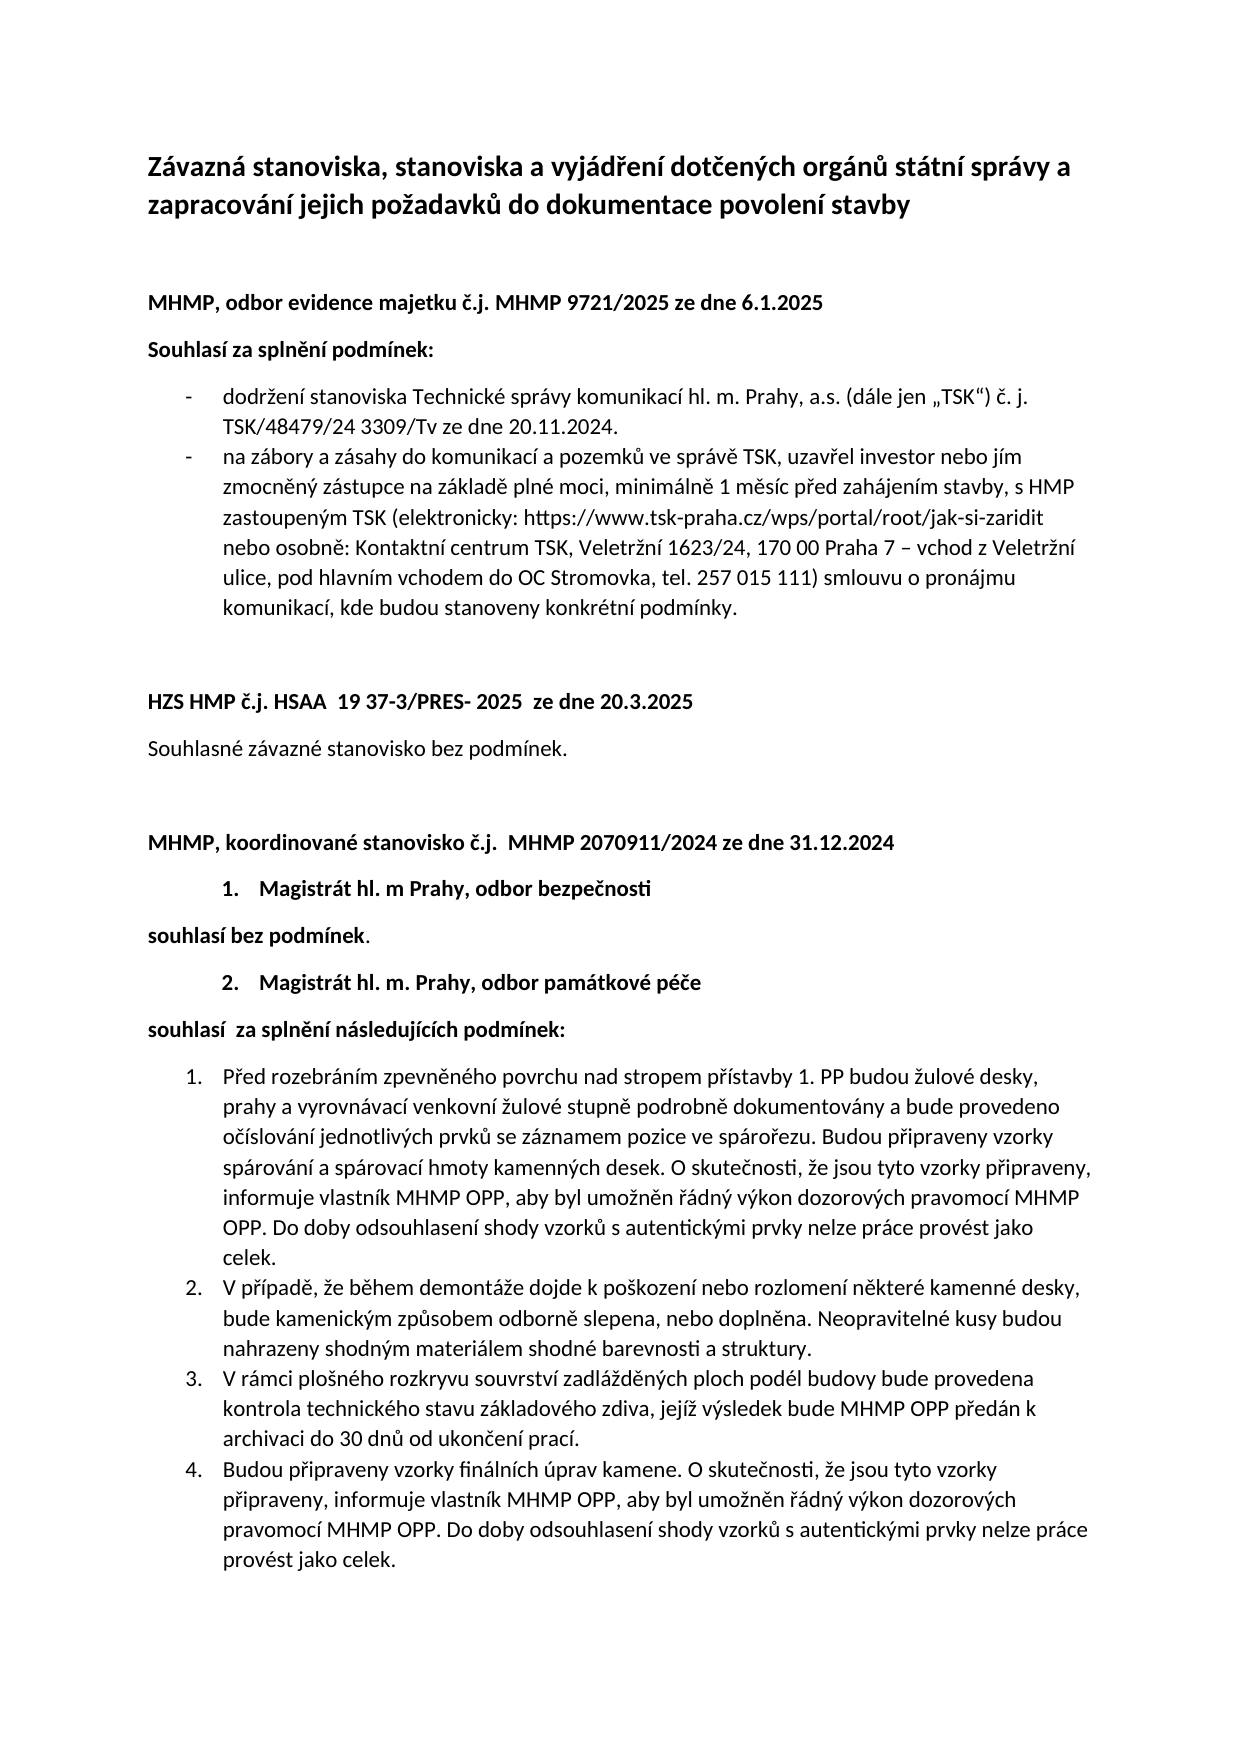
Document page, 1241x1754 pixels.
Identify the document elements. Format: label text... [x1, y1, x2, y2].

list V případě, že během demontáže dojde k poškození nebo rozlomení některé kamenné desky, bude kamenickým způsobem odborně slepena, nebo doplněna. Neopravitelné kusy budou nahrazeny shodným materiálem shodné barevnosti a struktury. [185, 1273, 1093, 1362]
list Magistrát hl. m. Prahy, odbor památkové péče [221, 968, 1093, 996]
list dodržení stanoviska Technické správy komunikací hl. m. Prahy, a.s. (dále jen „TSK“) č. j. TSK/48479/24 3309/Tv ze dne 20.11.2024. [185, 382, 1093, 440]
list na zábory a zásahy do komunikací a pozemků ve správě TSK, uzavřel investor nebo jím zmocněný zástupce na základě plné moci, minimálně 1 měsíc před zahájením stavby, s HMP zastoupeným TSK (elektronicky: https://www.tsk-praha.cz/wps/portal/root/jak-si-zaridit nebo osobně: Kontaktní centrum TSK, Veletržní 1623/24, 170 00 Praha 7 – vchod z Veletržní ulice, pod hlavním vchodem do OC Stromovka, tel. 257 015 111) smlouvu o pronájmu komunikací, kde budou stanoveny konkrétní podmínky. [185, 442, 1093, 621]
text MHMP, koordinované stanovisko č.j. MHMP 2070911/2024 ze dne 31.12.2024 [148, 828, 1093, 856]
text Souhlasí za splnění podmínek: [148, 335, 1093, 363]
text souhlasí bez podmínek. [148, 921, 1093, 949]
text HZS HMP č.j. HSAA 19 37-3/PRES- 2025 ze dne 20.3.2025 [148, 687, 1093, 715]
text MHMP, odbor evidence majetku č.j. MHMP 9721/2025 ze dne 6.1.2025 [148, 288, 1093, 316]
text Souhlasné závazné stanovisko bez podmínek. [148, 734, 1093, 762]
list Budou připraveny vzorky finálních úprav kamene. O skutečnosti, že jsou tyto vzorky připraveny, informuje vlastník MHMP OPP, aby byl umožněn řádný výkon dozorových pravomocí MHMP OPP. Do doby odsouhlasení shody vzorků s autentickými prvky nelze práce provést jako celek. [185, 1455, 1093, 1573]
text Závazná stanoviska, stanoviska a vyjádření dotčených orgánů státní správy a zapracování jejich požadavků do dokumentace povolení stavby [148, 148, 1093, 222]
text souhlasí za splnění následujících podmínek: [148, 1015, 1093, 1043]
list Magistrát hl. m Prahy, odbor bezpečnosti [221, 874, 1093, 902]
list Před rozebráním zpevněného povrchu nad stropem přístavby 1. PP budou žulové desky, prahy a vyrovnávací venkovní žulové stupně podrobně dokumentovány a bude provedeno očíslování jednotlivých prvků se záznamem pozice ve spárořezu. Budou připraveny vzorky spárování a spárovací hmoty kamenných desek. O skutečnosti, že jsou tyto vzorky připraveny, informuje vlastník MHMP OPP, aby byl umožněn řádný výkon dozorových pravomocí MHMP OPP. Do doby odsouhlasení shody vzorků s autentickými prvky nelze práce provést jako celek. [185, 1062, 1093, 1271]
list V rámci plošného rozkryvu souvrství zadlážděných ploch podél budovy bude provedena kontrola technického stavu základového zdiva, jejíž výsledek bude MHMP OPP předán k archivaci do 30 dnů od ukončení prací. [185, 1364, 1093, 1452]
